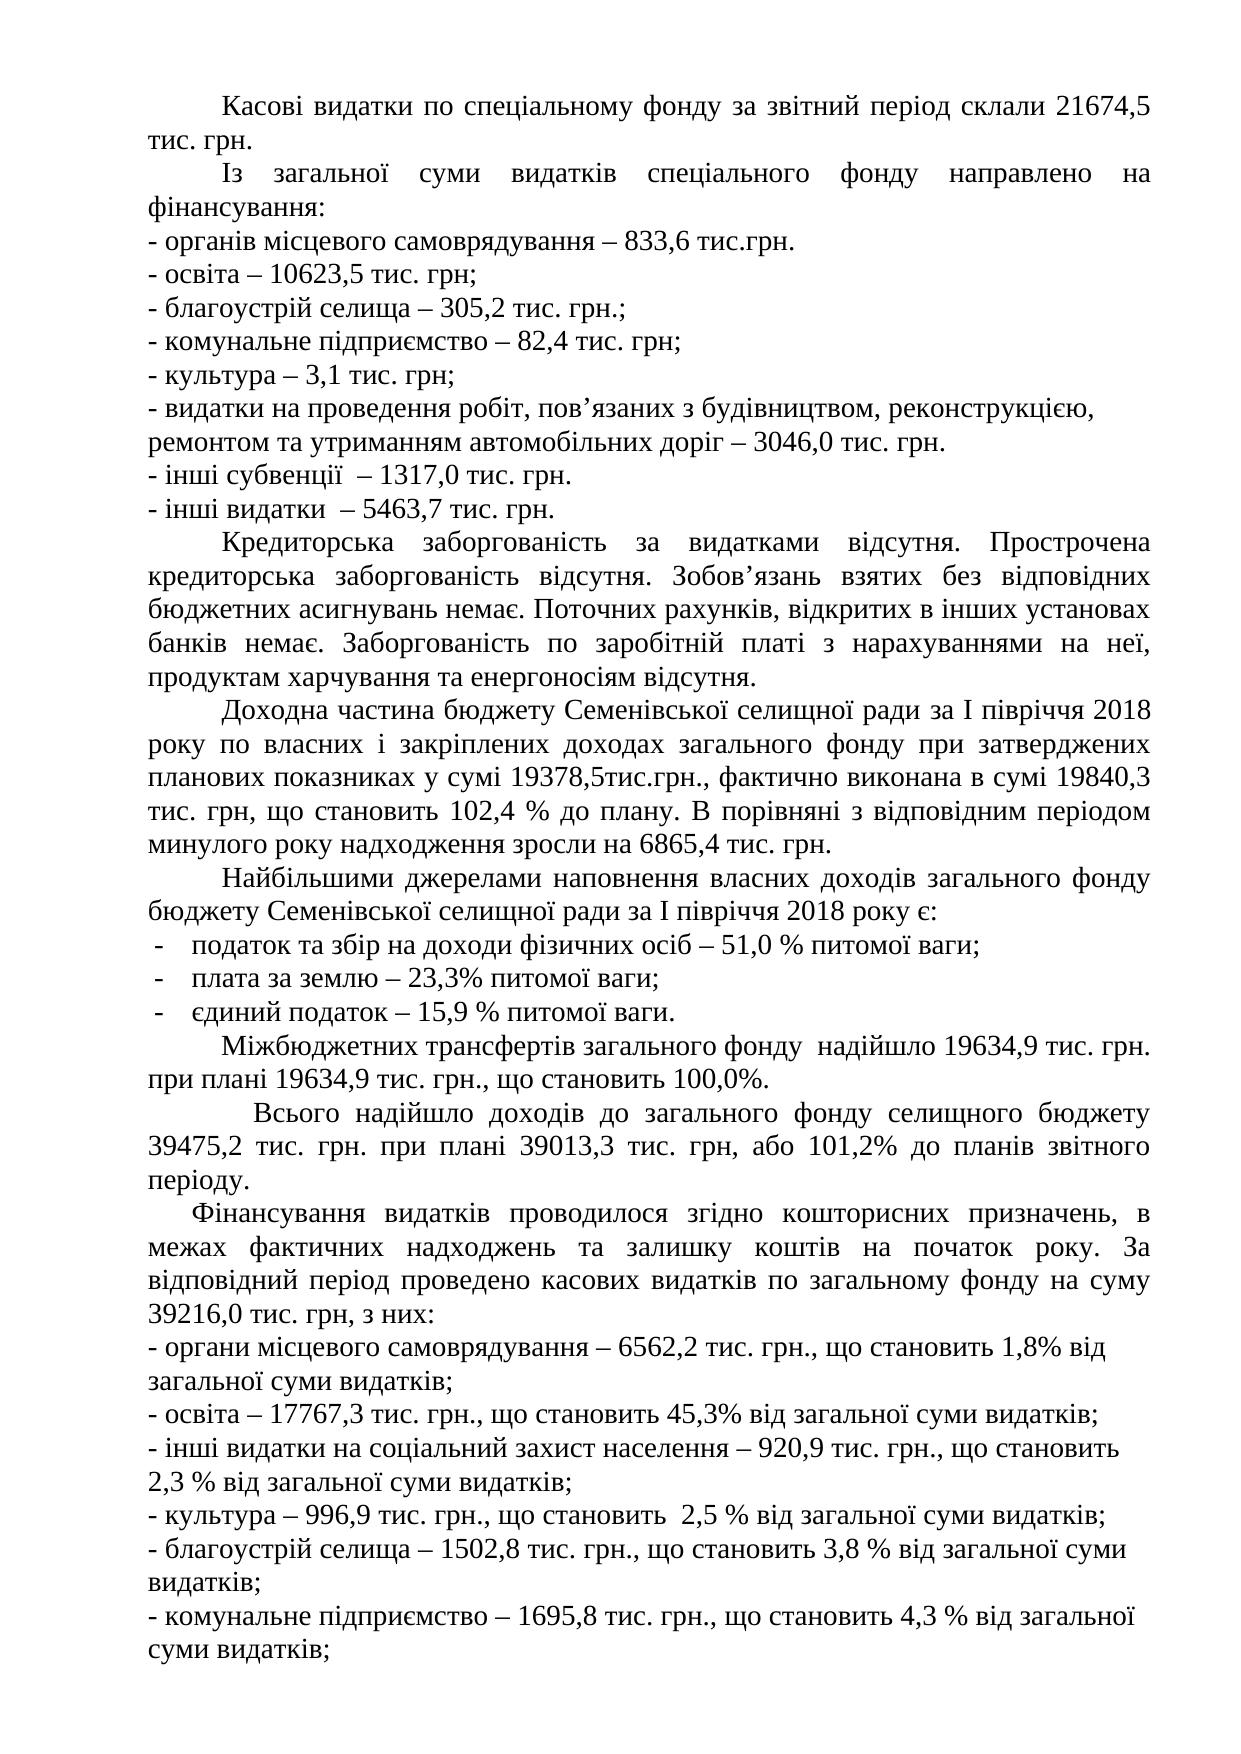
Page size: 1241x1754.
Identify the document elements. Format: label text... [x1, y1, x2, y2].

text - видатки на проведення робіт, пов’язаних з будівництвом, реконструкцією, ремонтом та утриманням автомобільних доріг – 3046,0 тис. грн. [148, 390, 1152, 457]
text - органів місцевого самоврядування – 833,6 тис.грн. [148, 223, 1152, 256]
text - комунальне підприємство – 1695,8 тис. грн., що становить 4,3 % від загальної суми видатків; [148, 1598, 1152, 1665]
text Найбільшими джерелами наповнення власних доходів загального фонду бюджету Семенівської селищної ради за І півріччя 2018 року є: [148, 860, 1152, 927]
text - культура – 996,9 тис. грн., що становить 2,5 % від загальної суми видатків; [148, 1497, 1152, 1531]
text - освіта – 17767,3 тис. грн., що становить 45,3% від загальної суми видатків; [148, 1397, 1152, 1430]
text - благоустрій селища – 305,2 тис. грн.; [148, 290, 1152, 323]
text - органи місцевого самоврядування – 6562,2 тис. грн., що становить 1,8% від загальної суми видатків; [148, 1329, 1152, 1397]
list податок та збір на доходи фізичних осіб – 51,0 % питомої ваги; [154, 927, 1152, 961]
text - освіта – 10623,5 тис. грн; [148, 256, 1152, 290]
text Доходна частина бюджету Семенівської селищної ради за І півріччя 2018 року по власних і закріплених доходах загального фонду при затверджених планових показниках у сумі 19378,5тис.грн., фактично виконана в сумі 19840,3 тис. грн, що становить 102,4 % до плану. В порівняні з відповідним періодом минулого року надходження зросли на 6865,4 тис. грн. [148, 692, 1152, 860]
text - комунальне підприємство – 82,4 тис. грн; [148, 323, 1152, 357]
text Кредиторська заборгованість за видатками відсутня. Прострочена кредиторська заборгованість відсутня. Зобов’язань взятих без відповідних бюджетних асигнувань немає. Поточних рахунків, відкритих в інших установах банків немає. Заборгованість по заробітній платі з нарахуваннями на неї, продуктам харчування та енергоносіям відсутня. [148, 524, 1152, 692]
text Фінансування видатків проводилося згідно кошторисних призначень, в межах фактичних надходжень та залишку коштів на початок року. За відповідний період проведено касових видатків по загальному фонду на суму 39216,0 тис. грн, з них: [148, 1195, 1152, 1329]
text - інші видатки – 5463,7 тис. грн. [148, 491, 1152, 524]
text Всього надійшло доходів до загального фонду селищного бюджету 39475,2 тис. грн. при плані 39013,3 тис. грн, або 101,2% до планів звітного періоду. [148, 1095, 1152, 1195]
text Касові видатки по спеціальному фонду за звітний період склали 21674,5 тис. грн. [148, 88, 1152, 156]
text - культура – 3,1 тис. грн; [148, 357, 1152, 390]
text Міжбюджетних трансфертів загального фонду надійшло 19634,9 тис. грн. при плані 19634,9 тис. грн., що становить 100,0%. [148, 1028, 1152, 1095]
text - інші субвенції – 1317,0 тис. грн. [148, 457, 1152, 491]
list єдиний податок – 15,9 % питомої ваги. [154, 994, 1152, 1028]
text - інші видатки на соціальний захист населення – 920,9 тис. грн., що становить 2,3 % від загальної суми видатків; [148, 1430, 1152, 1497]
text Із загальної суми видатків спеціального фонду направлено на фінансування: [148, 156, 1152, 223]
list плата за землю – 23,3% питомої ваги; [154, 961, 1152, 994]
text - благоустрій селища – 1502,8 тис. грн., що становить 3,8 % від загальної суми видатків; [148, 1531, 1152, 1598]
